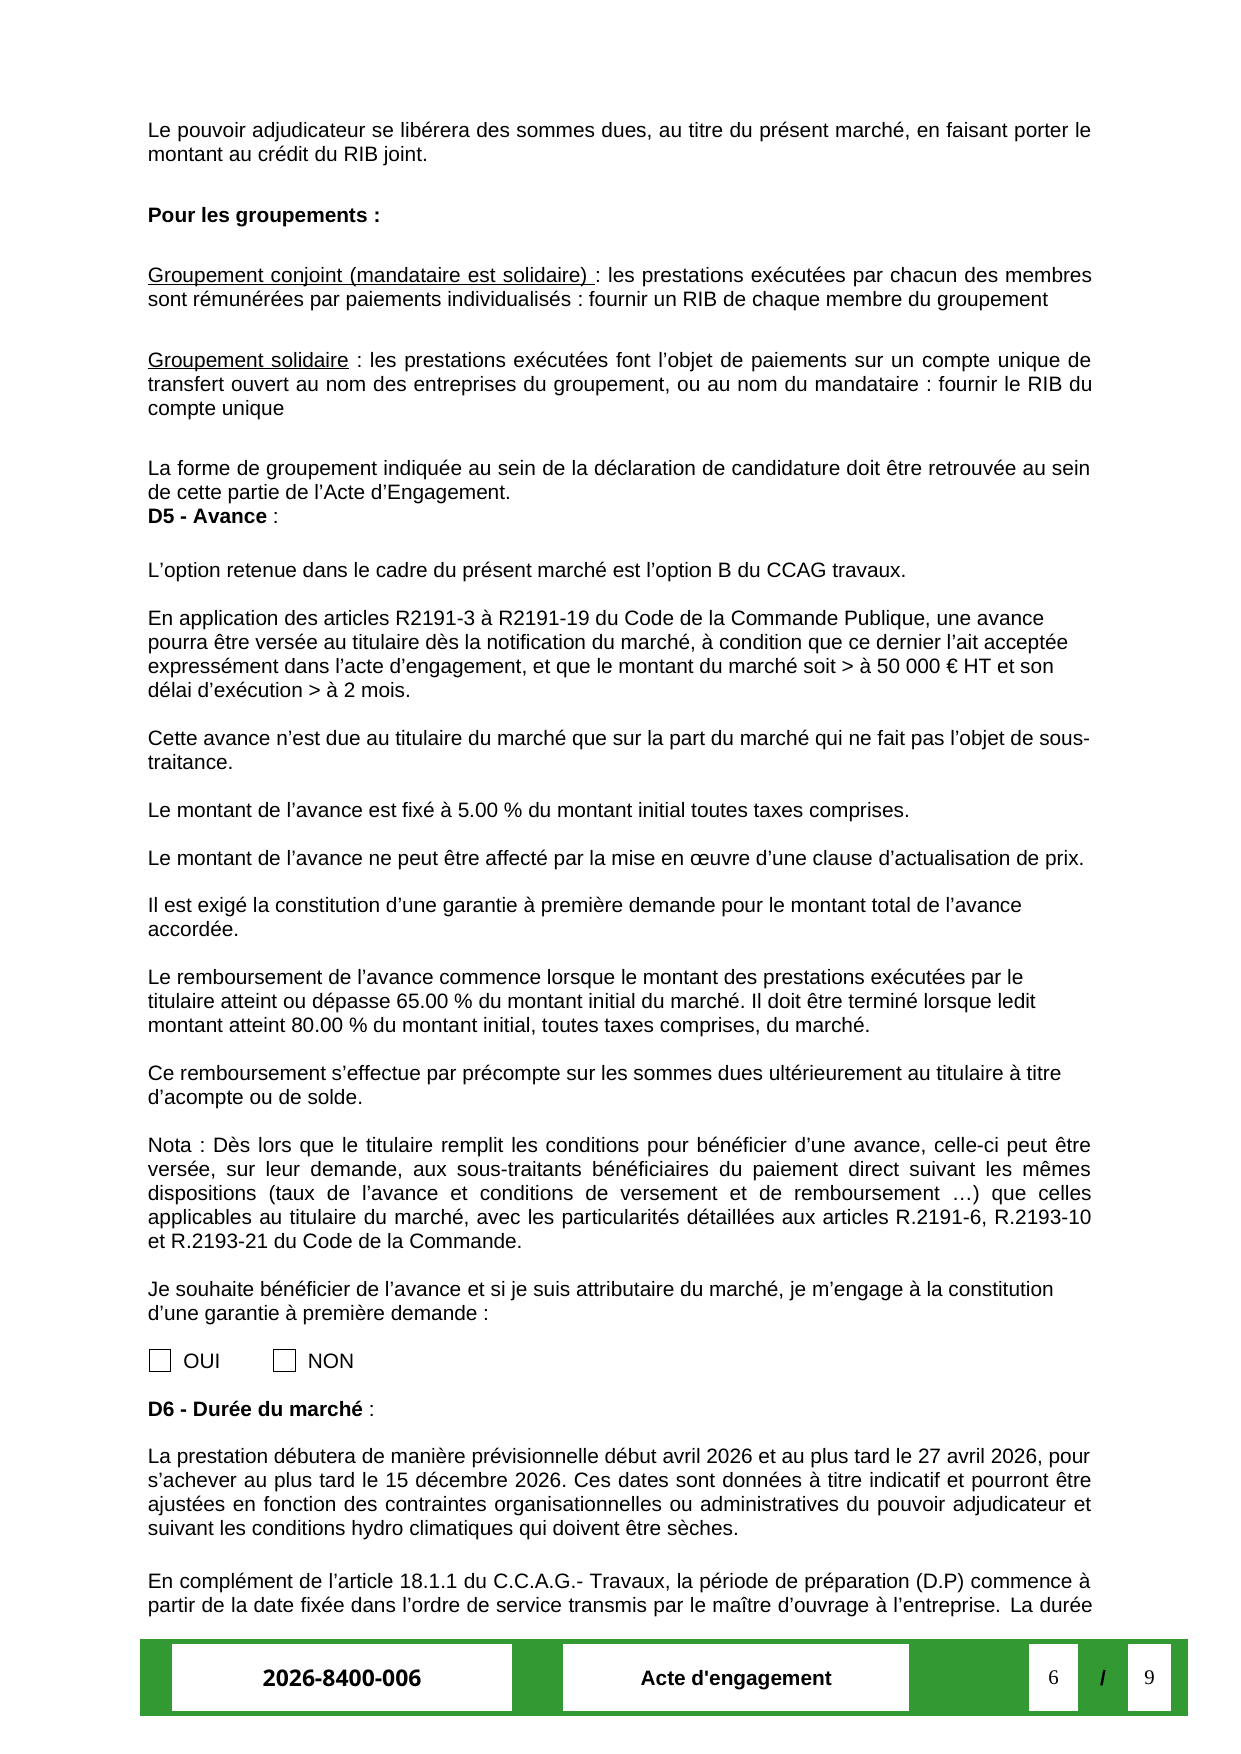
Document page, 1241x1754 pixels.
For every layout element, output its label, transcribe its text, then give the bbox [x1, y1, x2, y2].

text Il est exigé la constitution d’une garantie à première demande pour le montant total de l’avance accordée. [148, 893, 1093, 941]
text La prestation débutera de manière prévisionnelle début avril 2026 et au plus tard le 27 avril 2026, pour s’achever au plus tard le 15 décembre 2026. Ces dates sont données à titre indicatif et pourront être ajustées en fonction des contraintes organisationnelles ou administratives du pouvoir adjudicateur et suivant les conditions hydro climatiques qui doivent être sèches. [148, 1444, 1093, 1540]
text Groupement solidaire : les prestations exécutées font l’objet de paiements sur un compte unique de transfert ouvert au nom des entreprises du groupement, ou au nom du mandataire : fournir le RIB du compte unique [148, 347, 1093, 419]
text En application des articles R2191-3 à R2191-19 du Code de la Commande Publique, une avance pourra être versée au titulaire dès la notification du marché, à condition que ce dernier l’ait acceptée expressément dans l’acte d’engagement, et que le montant du marché soit > à 50 000 € HT et son délai d’exécution > à 2 mois. [148, 606, 1093, 702]
text Je souhaite bénéficier de l’avance et si je suis attributaire du marché, je m’engage à la constitution d’une garantie à première demande : [148, 1277, 1093, 1324]
text D5 - Avance : [148, 504, 1093, 528]
text Groupement conjoint (mandataire est solidaire) : les prestations exécutées par chacun des membres sont rémunérées par paiements individualisés : fournir un RIB de chaque membre du groupement [148, 263, 1093, 311]
text Le montant de l’avance ne peut être affecté par la mise en œuvre d’une clause d’actualisation de prix. [148, 845, 1093, 869]
text Cette avance n’est due au titulaire du marché que sur la part du marché qui ne fait pas l’objet de sous-traitance. [148, 726, 1093, 773]
text D6 - Durée du marché : [148, 1396, 1093, 1420]
text Le pouvoir adjudicateur se libérera des sommes dues, au titre du présent marché, en faisant porter le montant au crédit du RIB joint. [148, 118, 1093, 166]
text Nota : Dès lors que le titulaire remplit les conditions pour bénéficier d’une avance, celle-ci peut être versée, sur leur demande, aux sous-traitants bénéficiaires du paiement direct suivant les mêmes dispositions (taux de l’avance et conditions de versement et de remboursement …) que celles applicables au titulaire du marché, avec les particularités détaillées aux articles R.2191-6, R.2193-10 et R.2193-21 du Code de la Commande. [148, 1133, 1093, 1253]
text L’option retenue dans le cadre du présent marché est l’option B du CCAG travaux. [148, 558, 1093, 582]
text Le montant de l’avance est fixé à 5.00 % du montant initial toutes taxes comprises. [148, 797, 1093, 821]
text Pour les groupements : [148, 203, 1093, 227]
text Ce remboursement s’effectue par précompte sur les sommes dues ultérieurement au titulaire à titre d’acompte ou de solde. [148, 1061, 1093, 1109]
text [148, 1569, 1093, 1617]
text OUI NON [148, 1348, 1093, 1372]
text La forme de groupement indiquée au sein de la déclaration de candidature doit être retrouvée au sein de cette partie de l’Acte d’Engagement. [148, 456, 1093, 504]
text Le remboursement de l’avance commence lorsque le montant des prestations exécutées par le titulaire atteint ou dépasse 65.00 % du montant initial du marché. Il doit être terminé lorsque ledit montant atteint 80.00 % du montant initial, toutes taxes comprises, du marché. [148, 965, 1093, 1037]
